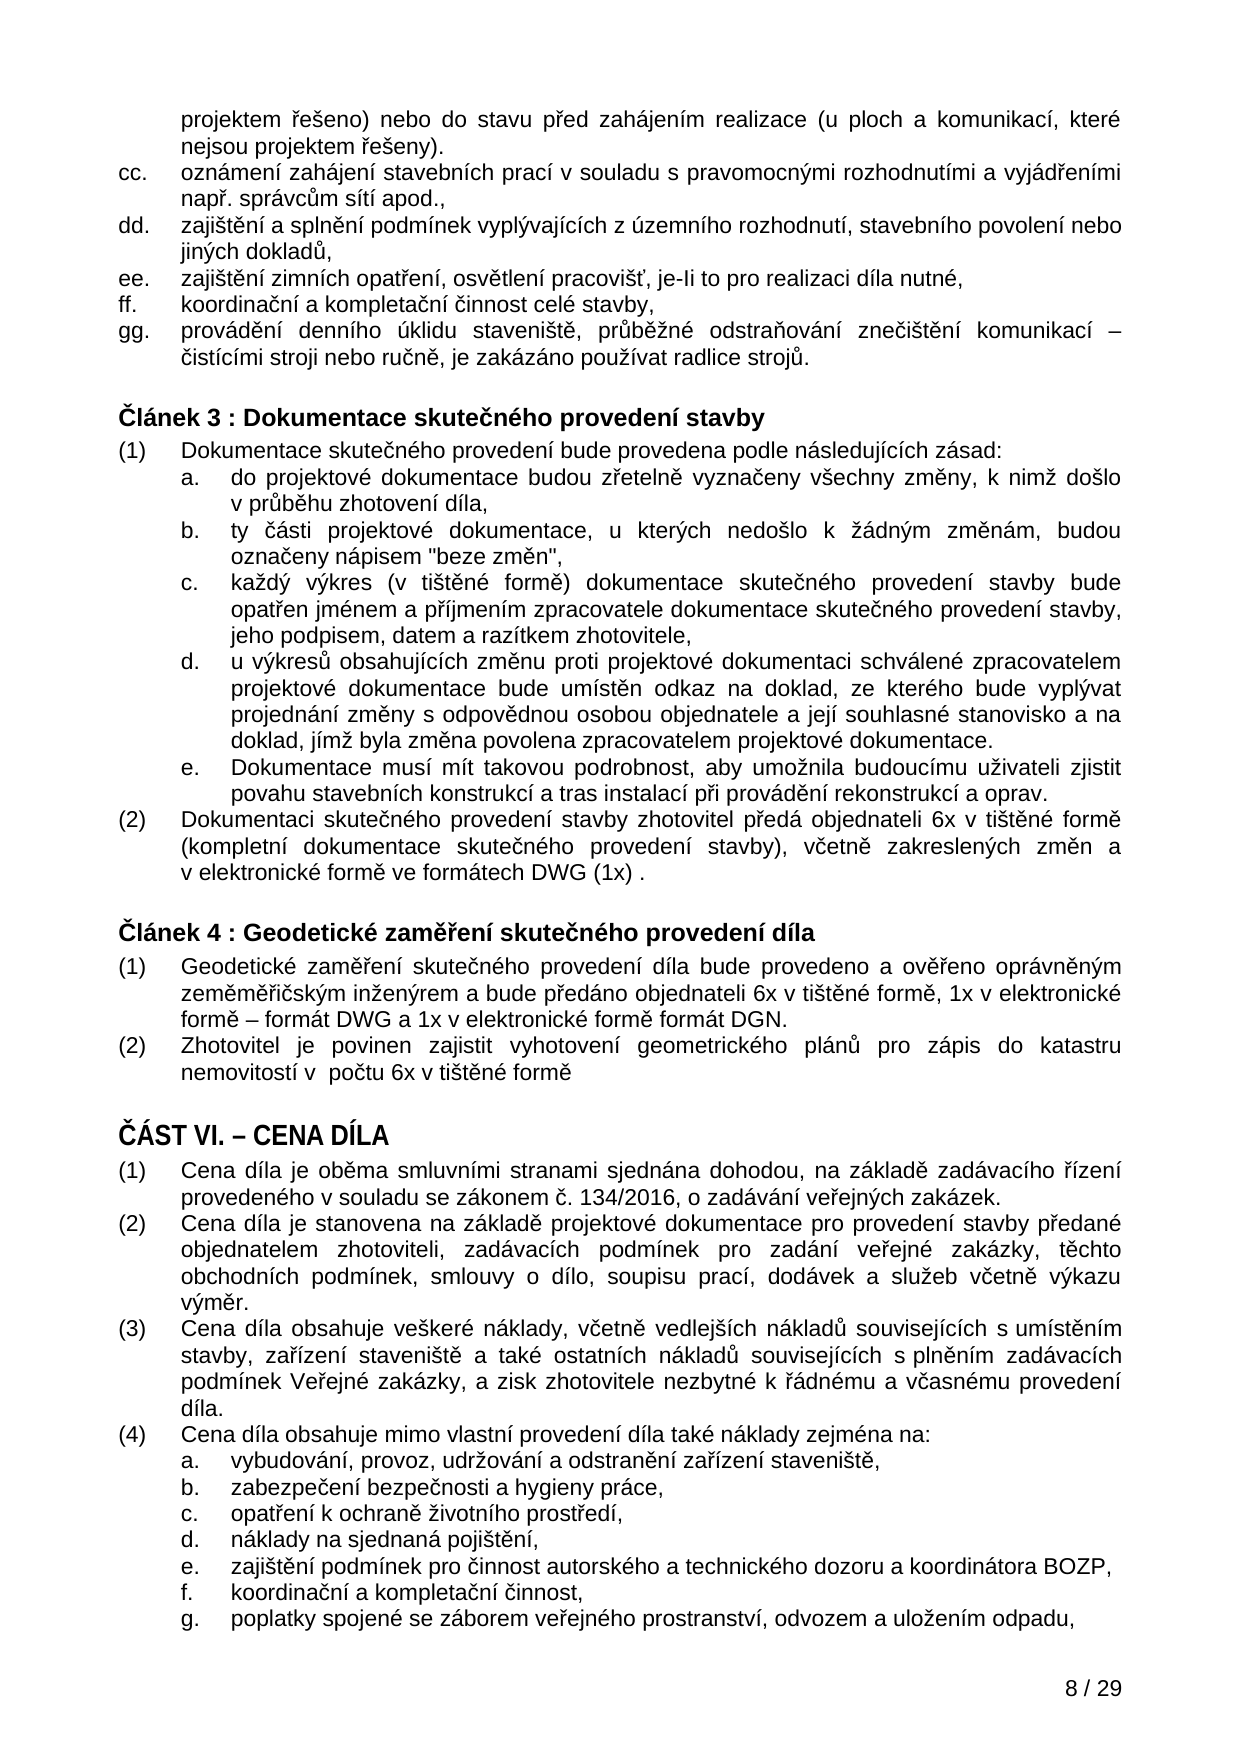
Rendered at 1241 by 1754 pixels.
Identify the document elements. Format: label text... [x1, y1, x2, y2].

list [118, 106, 1122, 159]
list Cena díla je stanovena na základě projektové dokumentace pro provedení stavby předané objednatelem zhotoviteli, zadávacích podmínek pro zadání veřejné zakázky, těchto obchodních podmínek, smlouvy o dílo, soupisu prací, dodávek a služeb včetně výkazu výměr. [118, 1210, 1122, 1315]
list koordinační a kompletační činnost celé stavby, [118, 291, 1122, 317]
list provádění denního úklidu staveniště, průběžné odstraňování znečištění komunikací – čistícími stroji nebo ručně, je zakázáno používat radlice strojů. [118, 317, 1122, 370]
list Dokumentace skutečného provedení bude provedena podle následujících zásad: [118, 437, 1122, 464]
list zajištění podmínek pro činnost autorského a technického dozoru a koordinátora BOZP, [181, 1553, 1122, 1579]
list každý výkres (v tištěné formě) dokumentace skutečného provedení stavby bude opatřen jménem a příjmením zpracovatele dokumentace skutečného provedení stavby, jeho podpisem, datem a razítkem zhotovitele, [181, 569, 1122, 648]
list u výkresů obsahujících změnu proti projektové dokumentaci schválené zpracovatelem projektové dokumentace bude umístěn odkaz na doklad, ze kterého bude vyplývat projednání změny s odpovědnou osobou objednatele a její souhlasné stanovisko a na doklad, jímž byla změna povolena zpracovatelem projektové dokumentace. [181, 648, 1122, 754]
list koordinační a kompletační činnost, [181, 1579, 1122, 1605]
list do projektové dokumentace budou zřetelně vyznačeny všechny změny, k nimž došlo v průběhu zhotovení díla, [181, 464, 1122, 517]
list poplatky spojené se záborem veřejného prostranství, odvozem a uložením odpadu, [181, 1605, 1122, 1632]
subtitle ČÁST VI. – CENA DÍLA [118, 1117, 1122, 1151]
list oznámení zahájení stavebních prací v souladu s pravomocnými rozhodnutími a vyjádřeními např. správcům sítí apod., [118, 159, 1122, 212]
list Dokumentace musí mít takovou podrobnost, aby umožnila budoucímu uživateli zjistit povahu stavebních konstrukcí a tras instalací při provádění rekonstrukcí a oprav. [181, 754, 1122, 806]
list Cena díla obsahuje mimo vlastní provedení díla také náklady zejména na: [118, 1421, 1122, 1447]
list zajištění a splnění podmínek vyplývajících z územního rozhodnutí, stavebního povolení nebo jiných dokladů, [118, 212, 1122, 264]
list Zhotovitel je povinen zajistit vyhotovení geometrického plánů pro zápis do katastru nemovitostí v počtu 6x v tištěné formě [118, 1032, 1122, 1085]
list zabezpečení bezpečnosti a hygieny práce, [181, 1473, 1122, 1500]
subtitle Článek 4 : Geodetické zaměření skutečného provedení díla [118, 918, 1122, 947]
list vybudování, provoz, udržování a odstranění zařízení staveniště, [181, 1447, 1122, 1473]
list zajištění zimních opatření, osvětlení pracovišť, je-Ii to pro realizaci díla nutné, [118, 264, 1122, 291]
list Cena díla obsahuje veškeré náklady, včetně vedlejších nákladů souvisejících s umístěním stavby, zařízení staveniště a také ostatních nákladů souvisejících s plněním zadávacích podmínek Veřejné zakázky, a zisk zhotovitele nezbytné k řádnému a včasnému provedení díla. [118, 1315, 1122, 1421]
list náklady na sjednaná pojištění, [181, 1526, 1122, 1553]
list Dokumentaci skutečného provedení stavby zhotovitel předá objednateli 6x v tištěné formě (kompletní dokumentace skutečného provedení stavby), včetně zakreslených změn a v elektronické formě ve formátech DWG (1x) . [118, 806, 1122, 886]
subtitle Článek 3 : Dokumentace skutečného provedení stavby [118, 402, 1122, 431]
list ty části projektové dokumentace, u kterých nedošlo k žádným změnám, budou označeny nápisem "beze změn", [181, 517, 1122, 569]
list Geodetické zaměření skutečného provedení díla bude provedeno a ověřeno oprávněným zeměměřičským inženýrem a bude předáno objednateli 6x v tištěné formě, 1x v elektronické formě – formát DWG a 1x v elektronické formě formát DGN. [118, 953, 1122, 1032]
list opatření k ochraně životního prostředí, [181, 1500, 1122, 1526]
list Cena díla je oběma smluvními stranami sjednána dohodou, na základě zadávacího řízení provedeného v souladu se zákonem č. 134/2016, o zadávání veřejných zakázek. [118, 1157, 1122, 1210]
